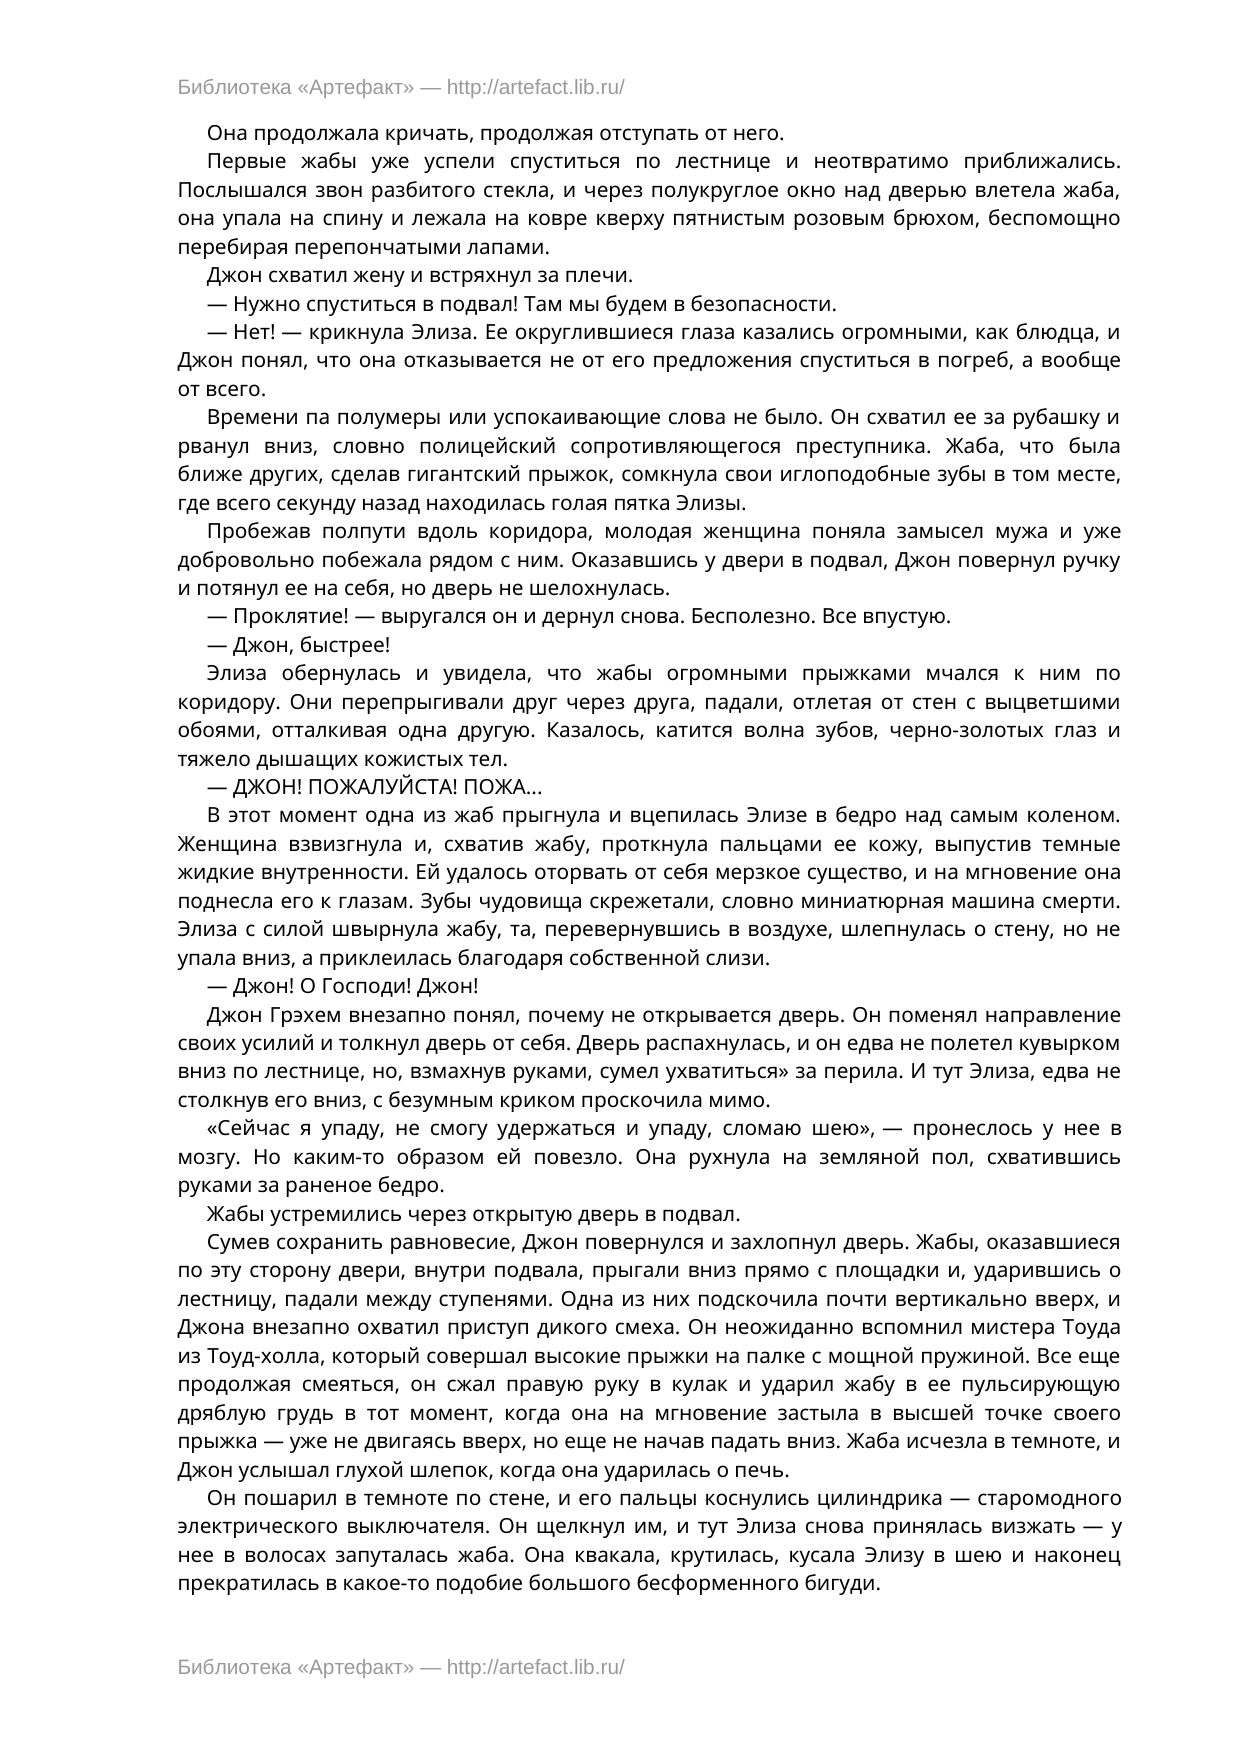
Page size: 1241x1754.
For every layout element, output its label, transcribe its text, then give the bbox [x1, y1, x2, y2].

text Джон Грэхем внезапно понял, почему не открывается дверь. Он поменял направление своих усилий и толкнул дверь от себя. Дверь распахнулась, и он едва не полетел кувырком вниз по лестнице, но, взмахнув руками, сумел ухватиться» за перила. И тут Элиза, едва не столкнув его вниз, с безумным криком проскочила мимо. [177, 1000, 1122, 1113]
text — Проклятие! — выругался он и дернул снова. Бесполезно. Все впустую. [177, 602, 1122, 630]
text Она продолжала кричать, продолжая отступать от него. [177, 118, 1122, 147]
text Сумев сохранить равновесие, Джон повернулся и захлопнул дверь. Жабы, оказавшиеся по эту сторону двери, внутри подвала, прыгали вниз прямо с площадки и, ударившись о лестницу, падали между ступенями. Одна из них подскочила почти вертикально вверх, и Джона внезапно охватил приступ дикого смеха. Он неожиданно вспомнил мистера Тоуда из Тоуд-холла, который совершал высокие прыжки на палке с мощной пружиной. Все еще продолжая смеяться, он сжал правую руку в кулак и ударил жабу в ее пульсирующую дряблую грудь в тот момент, когда она на мгновение застыла в высшей точке своего прыжка — уже не двигаясь вверх, но еще не начав падать вниз. Жаба исчезла в темноте, и Джон услышал глухой шлепок, когда она ударилась о печь. [177, 1227, 1122, 1483]
text — Нет! — крикнула Элиза. Ее округлившиеся глаза казались огромными, как блюдца, и Джон понял, что она отказывается не от его предложения спуститься в погреб, а вообще от всего. [177, 317, 1122, 402]
text — Нужно спуститься в подвал! Там мы будем в безопасности. [177, 289, 1122, 317]
text Пробежав полпути вдоль коридора, молодая женщина поняла замысел мужа и уже добровольно побежала рядом с ним. Оказавшись у двери в подвал, Джон повернул ручку и потянул ее на себя, но дверь не шелохнулась. [177, 516, 1122, 602]
text — Джон, быстрее! [177, 630, 1122, 658]
text Элиза обернулась и увидела, что жабы огромными прыжками мчался к ним по коридору. Они перепрыгивали друг через друга, падали, отлетая от стен с выцветшими обоями, отталкивая одна другую. Казалось, катится волна зубов, черно-золотых глаз и тяжело дышащих кожистых тел. [177, 658, 1122, 772]
text В этот момент одна из жаб прыгнула и вцепилась Элизе в бедро над самым коленом. Женщина взвизгнула и, схватив жабу, проткнула пальцами ее кожу, выпустив темные жидкие внутренности. Ей удалось оторвать от себя мерзкое существо, и на мгновение она поднесла его к глазам. Зубы чудовища скрежетали, словно миниатюрная машина смерти. Элиза с силой швырнула жабу, та, перевернувшись в воздухе, шлепнулась о стену, но не упала вниз, а приклеилась благодаря собственной слизи. [177, 801, 1122, 971]
text Времени па полумеры или успокаивающие слова не было. Он схватил ее за рубашку и рванул вниз, словно полицейский сопротивляющегося преступника. Жаба, что была ближе других, сделав гигантский прыжок, сомкнула свои иглоподобные зубы в том месте, где всего секунду назад находилась голая пятка Элизы. [177, 402, 1122, 516]
text Жабы устремились через открытую дверь в подвал. [177, 1199, 1122, 1227]
text Джон схватил жену и встряхнул за плечи. [177, 260, 1122, 289]
text — ДЖОН! ПОЖАЛУЙСТА! ПОЖА... [177, 772, 1122, 801]
text Первые жабы уже успели спуститься по лестнице и неотвратимо приближались. Послышался звон разбитого стекла, и через полукруглое окно над дверью влетела жаба, она упала на спину и лежала на ковре кверху пятнистым розовым брюхом, беспомощно перебирая перепончатыми лапами. [177, 147, 1122, 260]
text «Сейчас я упаду, не смогу удержаться и упаду, сломаю шею», — пронеслось у нее в мозгу. Но каким-то образом ей повезло. Она рухнула на земляной пол, схватившись руками за раненое бедро. [177, 1113, 1122, 1199]
text Он пошарил в темноте по стене, и его пальцы коснулись цилиндрика — старомодного электрического выключателя. Он щелкнул им, и тут Элиза снова принялась визжать — у нее в волосах запуталась жаба. Она квакала, крутилась, кусала Элизу в шею и наконец прекратилась в какое-то подобие большого бесформенного бигуди. [177, 1483, 1122, 1597]
text — Джон! О Господи! Джон! [177, 971, 1122, 1000]
